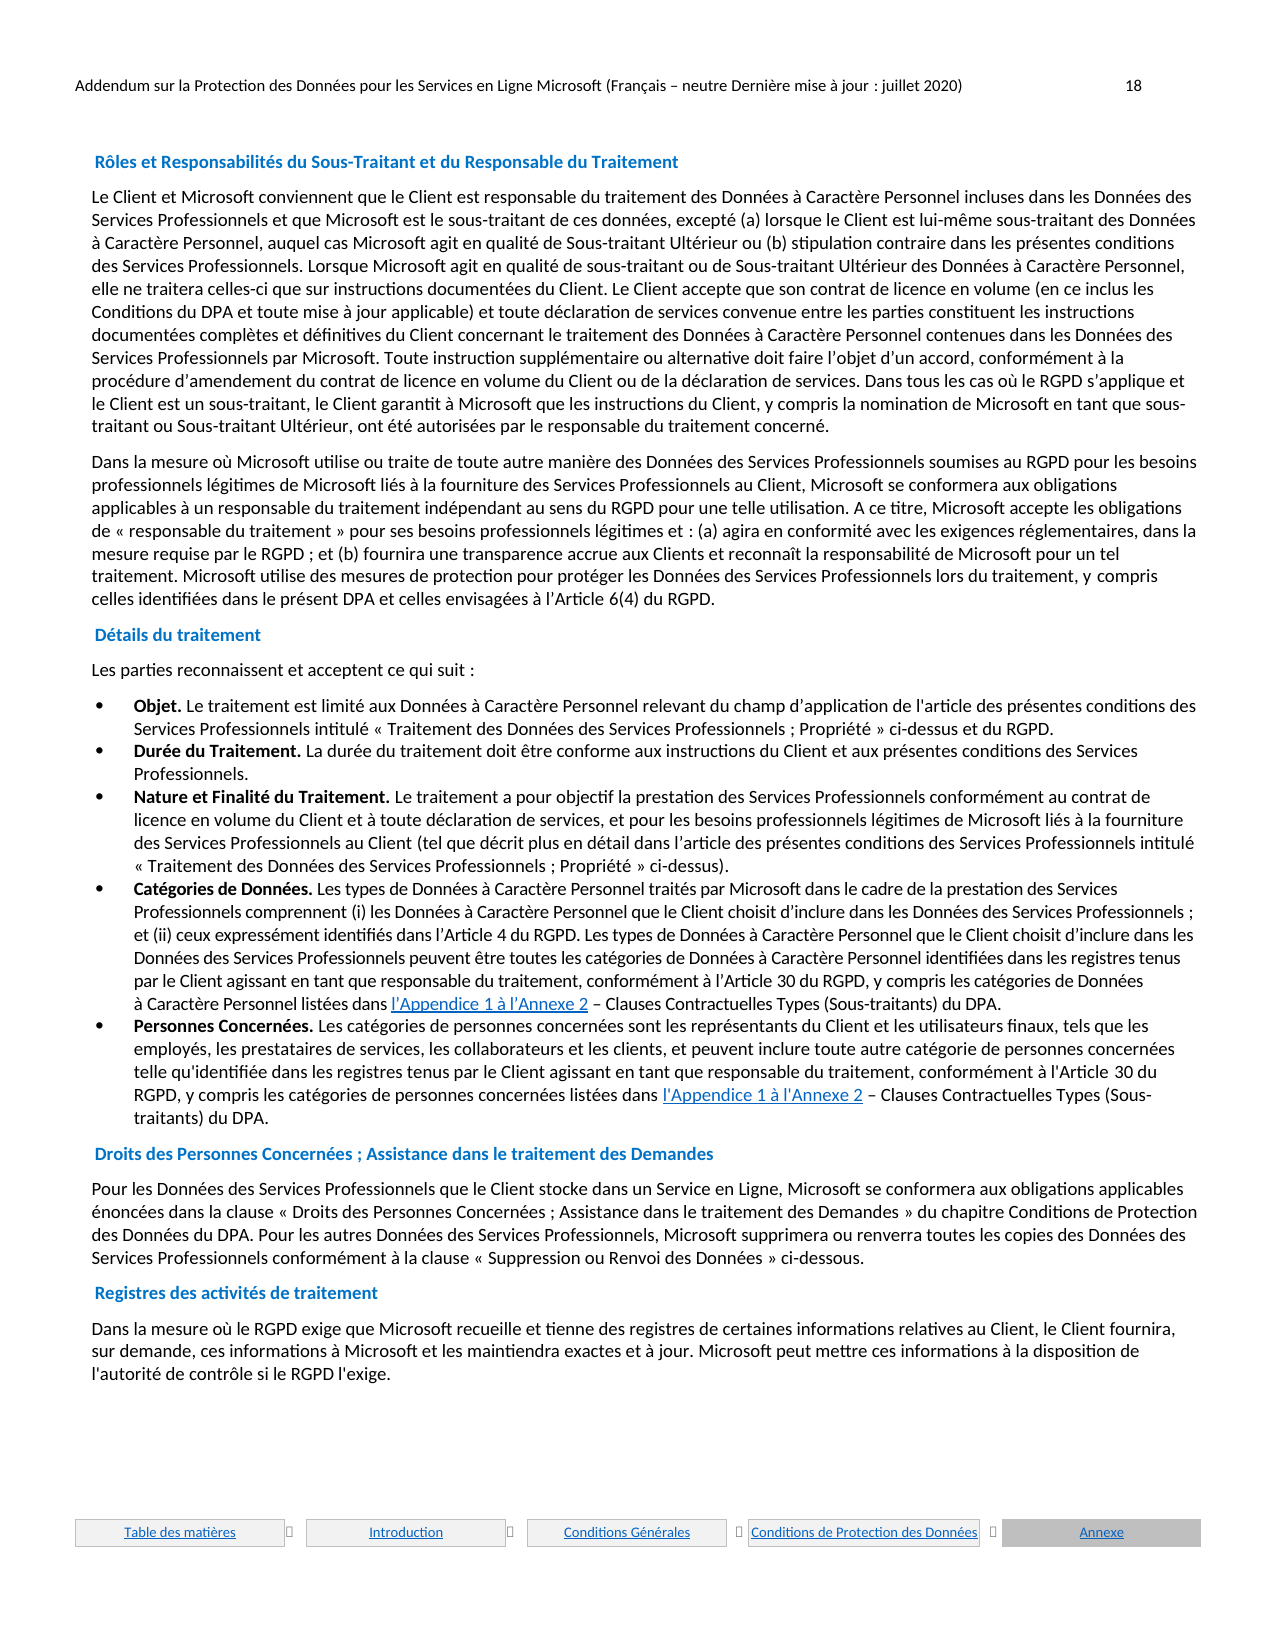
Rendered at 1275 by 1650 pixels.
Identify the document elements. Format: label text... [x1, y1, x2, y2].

list Les parties reconnaissent et acceptent ce qui suit : [91, 658, 1200, 681]
list Pour les Données des Services Professionnels que le Client stocke dans un Service en Ligne, Microsoft se conformera aux obligations applicables énoncées dans la clause « Droits des Personnes Concernées ; Assistance dans le traitement des Demandes » du chapitre Conditions de Protection des Données du DPA. Pour les autres Données des Services Professionnels, Microsoft supprimera ou renverra toutes les copies des Données des Services Professionnels conformément à la clause « Suppression ou Renvoi des Données » ci-dessous. [91, 1177, 1200, 1269]
list Droits des Personnes Concernées ; Assistance dans le traitement des Demandes [94, 1142, 1200, 1164]
list Durée du Traitement. La durée du traitement doit être conforme aux instructions du Client et aux présentes conditions des Services Professionnels. [96, 739, 1200, 785]
list Dans la mesure où le RGPD exige que Microsoft recueille et tienne des registres de certaines informations relatives au Client, le Client fournira, sur demande, ces informations à Microsoft et les maintiendra exactes et à jour. Microsoft peut mettre ces informations à la disposition de l'autorité de contrôle si le RGPD l'exige. [91, 1317, 1200, 1385]
list Rôles et Responsabilités du Sous-Traitant et du Responsable du Traitement [94, 150, 1200, 173]
list Nature et Finalité du Traitement. Le traitement a pour objectif la prestation des Services Professionnels conformément au contrat de licence en volume du Client et à toute déclaration de services, et pour les besoins professionnels légitimes de Microsoft liés à la fourniture des Services Professionnels au Client (tel que décrit plus en détail dans l’article des présentes conditions des Services Professionnels intitulé « Traitement des Données des Services Professionnels ; Propriété » ci-dessus). [96, 785, 1200, 877]
list Catégories de Données. Les types de Données à Caractère Personnel traités par Microsoft dans le cadre de la prestation des Services Professionnels comprennent (i) les Données à Caractère Personnel que le Client choisit d’inclure dans les Données des Services Professionnels ; et (ii) ceux expressément identifiés dans l’Article 4 du RGPD. Les types de Données à Caractère Personnel que le Client choisit d’inclure dans les Données des Services Professionnels peuvent être toutes les catégories de Données à Caractère Personnel identifiées dans les registres tenus par le Client agissant en tant que responsable du traitement, conformément à l’Article 30 du RGPD, y compris les catégories de Données à Caractère Personnel listées dans l’Appendice 1 à l’Annexe 2 – Clauses Contractuelles Types (Sous-traitants) du DPA. [96, 877, 1200, 1014]
list Registres des activités de traitement [94, 1281, 1200, 1304]
list Personnes Concernées. Les catégories de personnes concernées sont les représentants du Client et les utilisateurs finaux, tels que les employés, les prestataires de services, les collaborateurs et les clients, et peuvent inclure toute autre catégorie de personnes concernées telle qu'identifiée dans les registres tenus par le Client agissant en tant que responsable du traitement, conformément à l'Article 30 du RGPD, y compris les catégories de personnes concernées listées dans l'Appendice 1 à l'Annexe 2 – Clauses Contractuelles Types (Sous-traitants) du DPA. [96, 1014, 1200, 1129]
list Dans la mesure où Microsoft utilise ou traite de toute autre manière des Données des Services Professionnels soumises au RGPD pour les besoins professionnels légitimes de Microsoft liés à la fourniture des Services Professionnels au Client, Microsoft se conformera aux obligations applicables à un responsable du traitement indépendant au sens du RGPD pour une telle utilisation. A ce titre, Microsoft accepte les obligations de « responsable du traitement » pour ses besoins professionnels légitimes et : (a) agira en conformité avec les exigences réglementaires, dans la mesure requise par le RGPD ; et (b) fournira une transparence accrue aux Clients et reconnaît la responsabilité de Microsoft pour un tel traitement. Microsoft utilise des mesures de protection pour protéger les Données des Services Professionnels lors du traitement, y compris celles identifiées dans le présent DPA et celles envisagées à l’Article 6(4) du RGPD. [91, 450, 1200, 610]
list Le Client et Microsoft conviennent que le Client est responsable du traitement des Données à Caractère Personnel incluses dans les Données des Services Professionnels et que Microsoft est le sous-traitant de ces données, excepté (a) lorsque le Client est lui-même sous-traitant des Données à Caractère Personnel, auquel cas Microsoft agit en qualité de Sous-traitant Ultérieur ou (b) stipulation contraire dans les présentes conditions des Services Professionnels. Lorsque Microsoft agit en qualité de sous-traitant ou de Sous-traitant Ultérieur des Données à Caractère Personnel, elle ne traitera celles-ci que sur instructions documentées du Client. Le Client accepte que son contrat de licence en volume (en ce inclus les Conditions du DPA et toute mise à jour applicable) et toute déclaration de services convenue entre les parties constituent les instructions documentées complètes et définitives du Client concernant le traitement des Données à Caractère Personnel contenues dans les Données des Services Professionnels par Microsoft. Toute instruction supplémentaire ou alternative doit faire l’objet d’un accord, conformément à la procédure d’amendement du contrat de licence en volume du Client ou de la déclaration de services. Dans tous les cas où le RGPD s’applique et le Client est un sous-traitant, le Client garantit à Microsoft que les instructions du Client, y compris la nomination de Microsoft en tant que sous-traitant ou Sous-traitant Ultérieur, ont été autorisées par le responsable du traitement concerné. [91, 185, 1200, 437]
list Objet. Le traitement est limité aux Données à Caractère Personnel relevant du champ d’application de l'article des présentes conditions des Services Professionnels intitulé « Traitement des Données des Services Professionnels ; Propriété » ci-dessus et du RGPD. [96, 694, 1200, 739]
list Détails du traitement [94, 623, 1200, 646]
